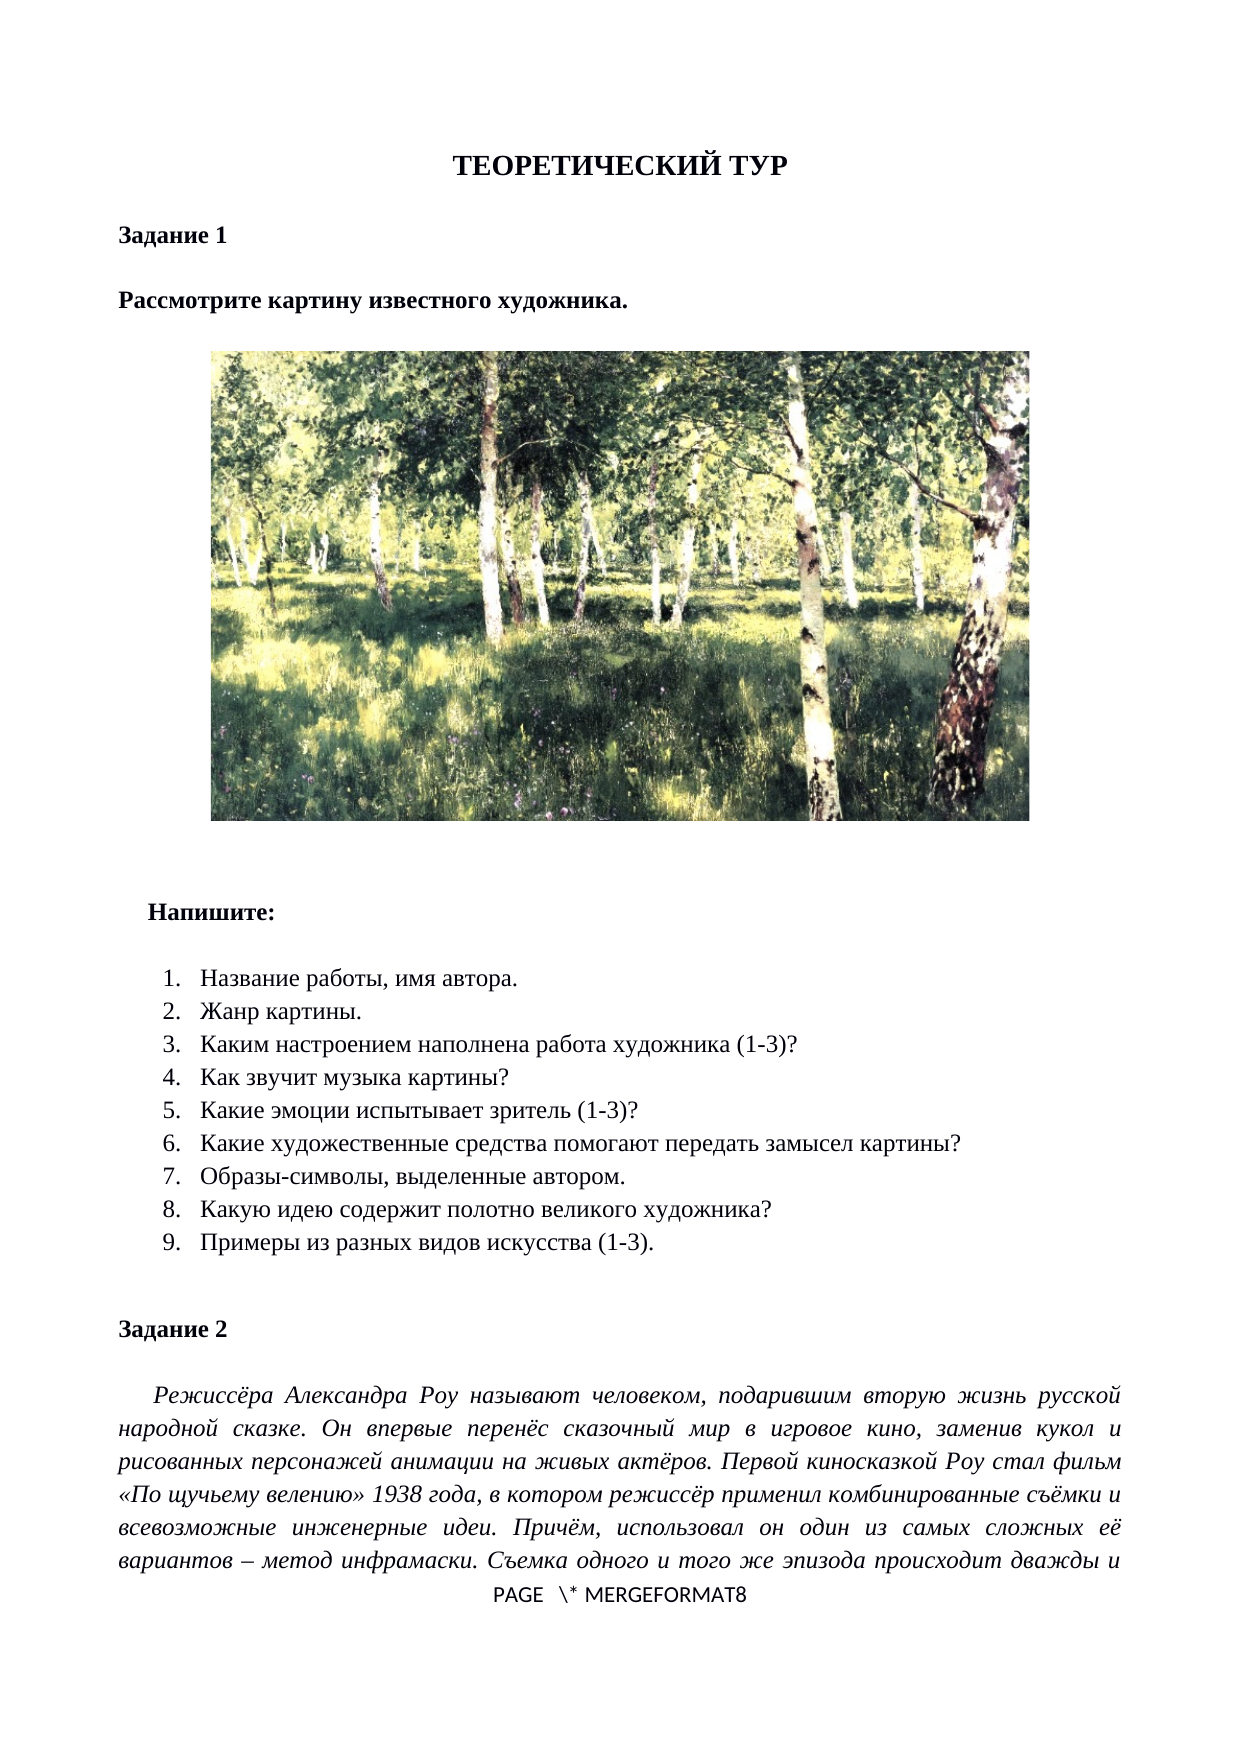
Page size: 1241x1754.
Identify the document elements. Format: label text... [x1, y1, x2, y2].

text Рассмотрите картину известного художника. [118, 285, 1122, 314]
list Жанр картины. [162, 996, 1122, 1024]
picture [210, 351, 1030, 821]
text ТЕОРЕТИЧЕСКИЙ ТУР [118, 148, 1122, 181]
text Задание 2 [118, 1314, 1122, 1343]
list Каким настроением наполнена работа художника (1-3)? [162, 1029, 1122, 1058]
list Какие эмоции испытывает зритель (1-3)? [162, 1095, 1122, 1124]
text Задание 1 [118, 220, 1122, 248]
list Примеры из разных видов искусства (1-3). [162, 1227, 1122, 1256]
text Напишите: [148, 897, 1122, 926]
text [118, 1380, 1122, 1574]
list Какую идею содержит полотно великого художника? [162, 1194, 1122, 1223]
list Название работы, имя автора. [162, 963, 1122, 992]
list Образы-символы, выделенные автором. [162, 1161, 1122, 1190]
list Какие художественные средства помогают передать замысел картины? [162, 1128, 1122, 1157]
list Как звучит музыка картины? [162, 1062, 1122, 1091]
